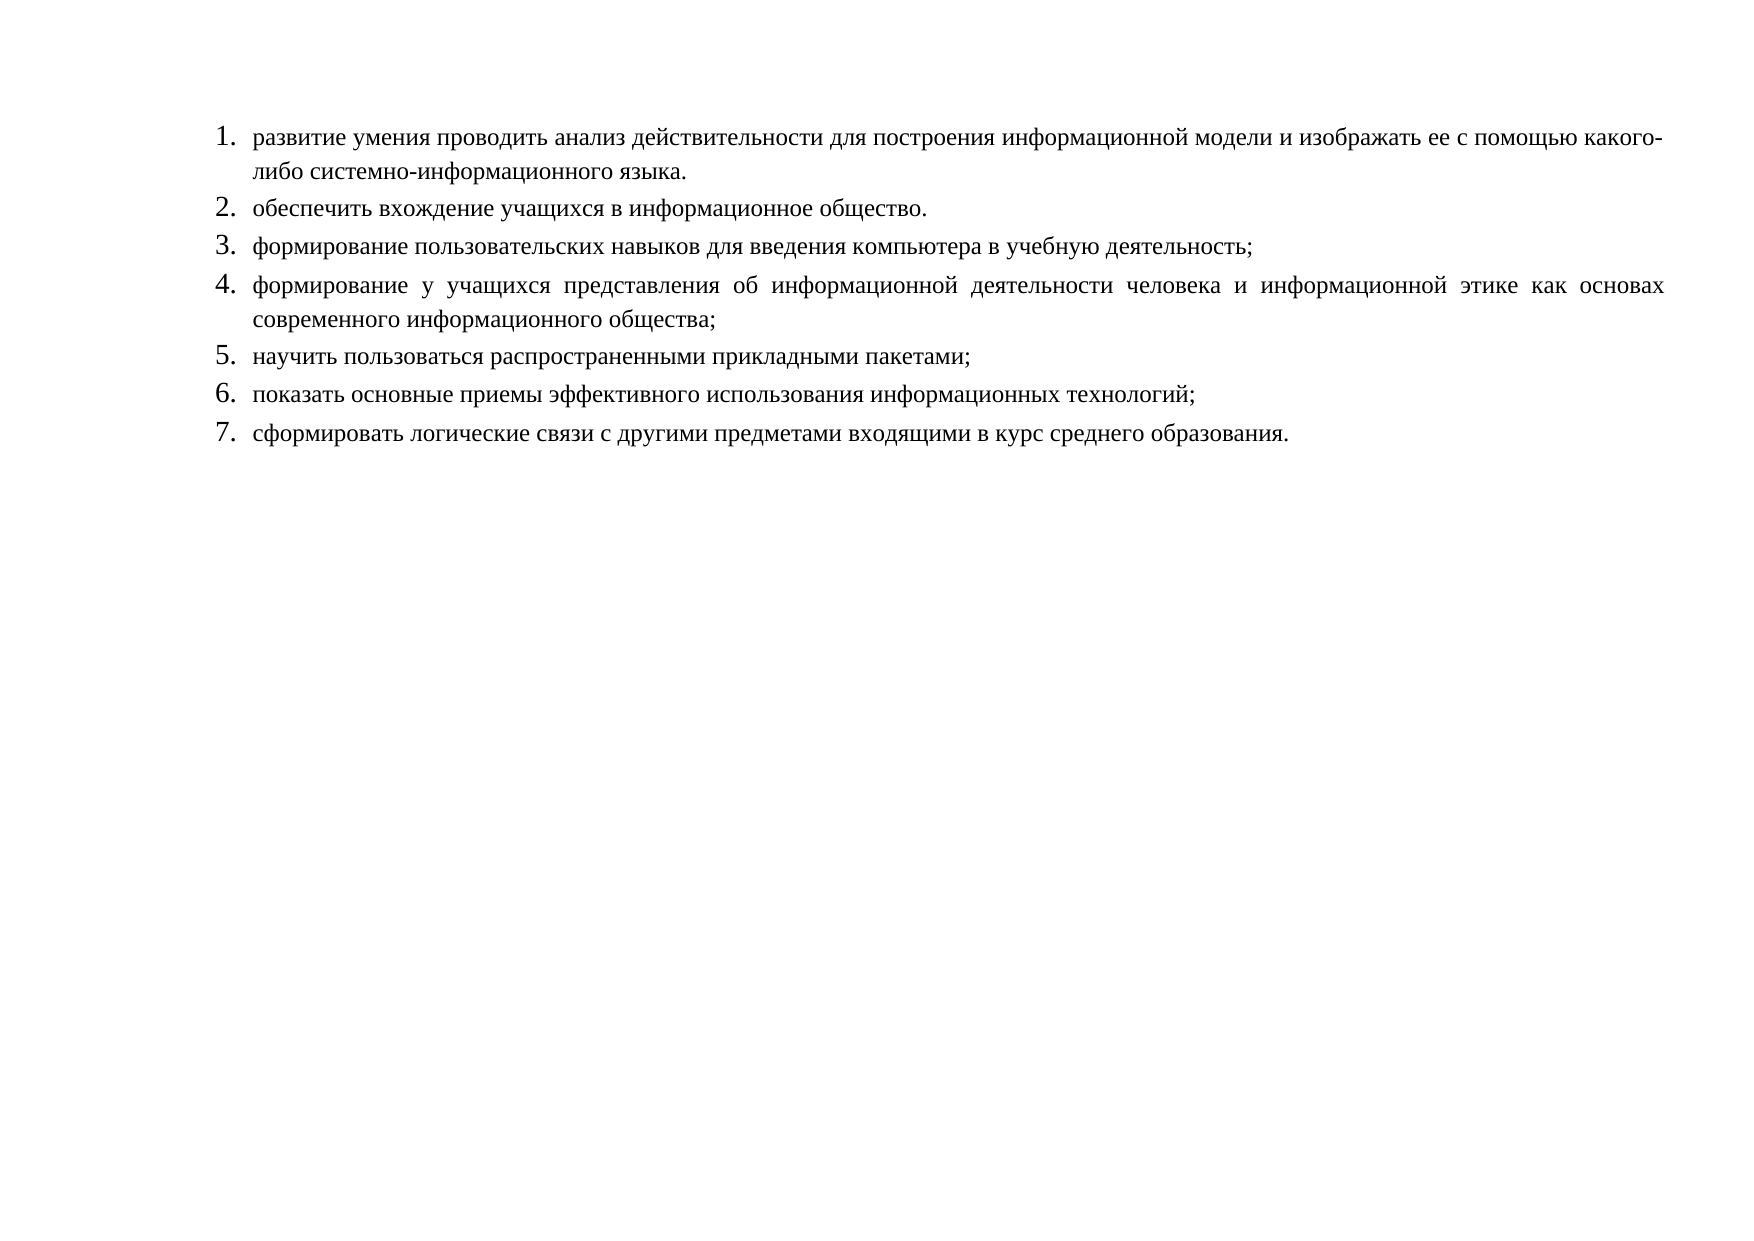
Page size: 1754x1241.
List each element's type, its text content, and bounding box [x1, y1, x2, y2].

list формирование у учащихся представления об информационной деятельности человека и информационной этике как основах современного информационного общества; [215, 266, 1665, 333]
list обеспечить вхождение учащихся в информационное общество. [215, 189, 1665, 222]
list развитие умения проводить анализ действительности для построения информационной модели и изображать ее с помощью какого-либо системно-информационного языка. [215, 118, 1665, 185]
list сформировать логические связи с другими предметами входящими в курс среднего образования. [215, 414, 1665, 447]
list формирование пользовательских навыков для введения компьютера в учебную деятельность; [215, 227, 1665, 261]
list научить пользоваться распространенными прикладными пакетами; [215, 337, 1665, 370]
list показать основные приемы эффективного использования информационных технологий; [215, 375, 1665, 409]
